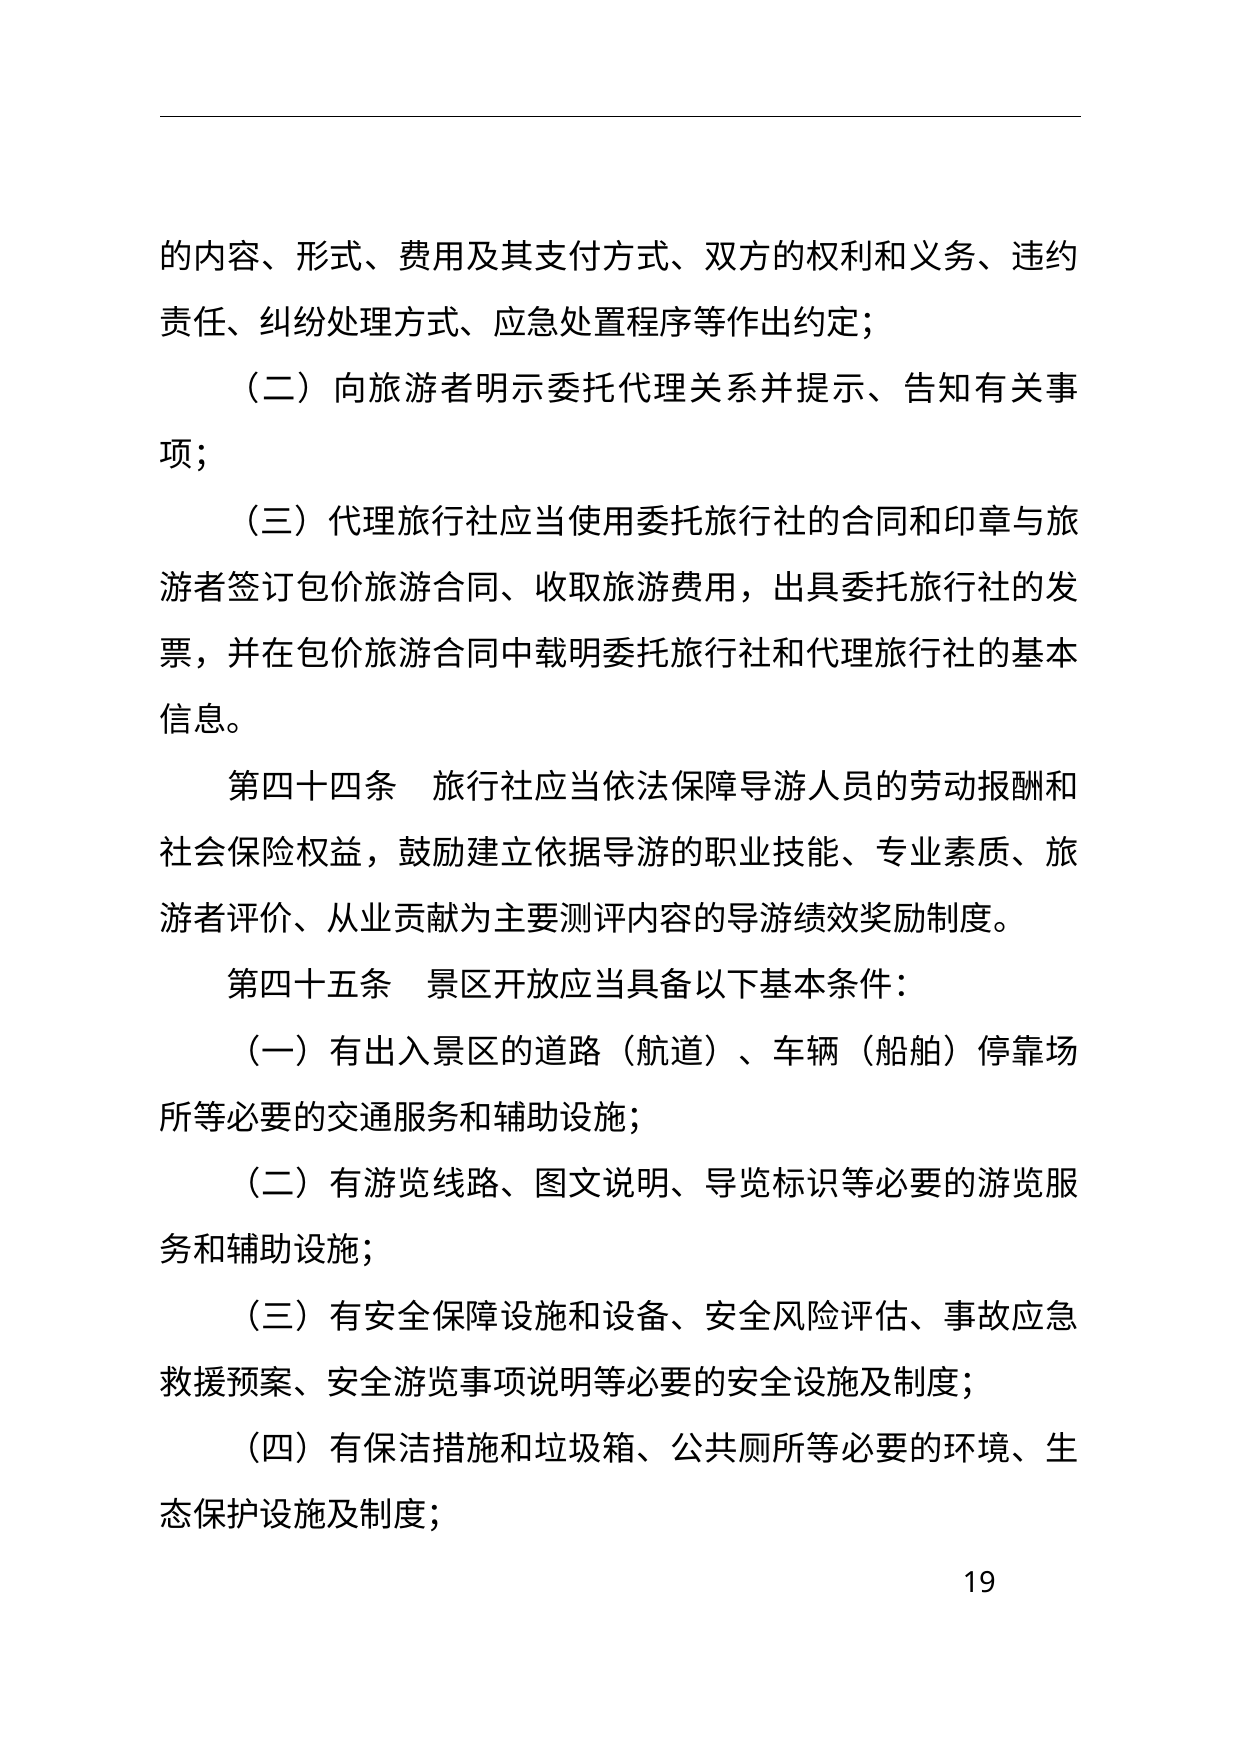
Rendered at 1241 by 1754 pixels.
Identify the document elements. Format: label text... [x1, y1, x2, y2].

text （二）向旅游者明示委托代理关系并提示、告知有关事项； [159, 353, 1081, 485]
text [159, 220, 1081, 353]
text （三）有安全保障设施和设备、安全风险评估、事故应急救援预案、安全游览事项说明等必要的安全设施及制度； [159, 1280, 1081, 1413]
text 第四十四条 旅行社应当依法保障导游人员的劳动报酬和社会保险权益，鼓励建立依据导游的职业技能、专业素质、旅游者评价、从业贡献为主要测评内容的导游绩效奖励制度。 [159, 750, 1081, 949]
text （四）有保洁措施和垃圾箱、公共厕所等必要的环境、生态保护设施及制度； [159, 1413, 1081, 1545]
text （一）有出入景区的道路（航道）、车辆（船舶）停靠场所等必要的交通服务和辅助设施； [159, 1015, 1081, 1148]
text （二）有游览线路、图文说明、导览标识等必要的游览服务和辅助设施； [159, 1148, 1081, 1280]
text （三）代理旅行社应当使用委托旅行社的合同和印章与旅游者签订包价旅游合同、收取旅游费用，出具委托旅行社的发票，并在包价旅游合同中载明委托旅行社和代理旅行社的基本信息。 [159, 485, 1081, 750]
text 第四十五条 景区开放应当具备以下基本条件： [159, 949, 1081, 1015]
